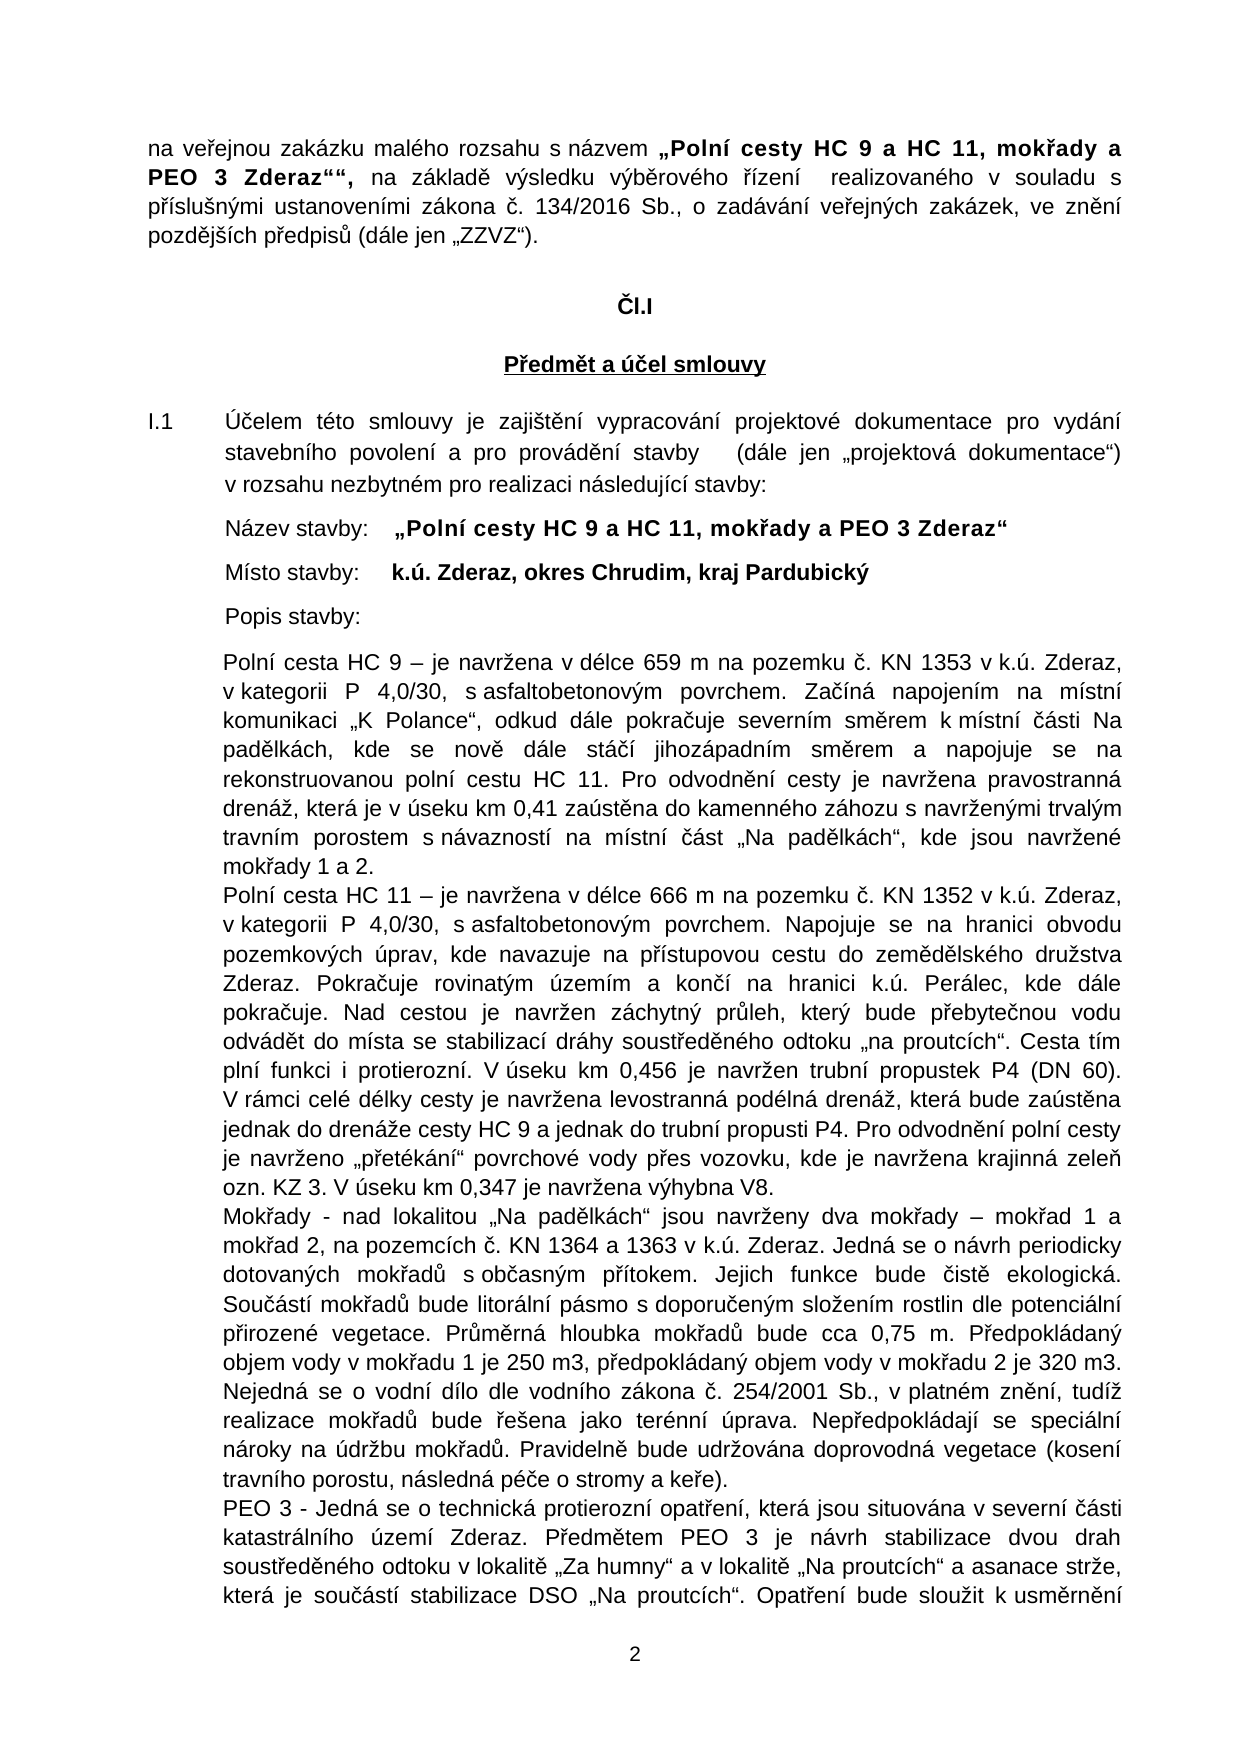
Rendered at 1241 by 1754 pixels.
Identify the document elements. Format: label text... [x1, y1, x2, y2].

list Účelem této smlouvy je zajištění vypracování projektové dokumentace pro vydání stavebního povolení a pro provádění stavby (dále jen „projektová dokumentace“) v rozsahu nezbytném pro realizaci následující stavby: [148, 408, 1122, 497]
list Místo stavby: k.ú. Zderaz, okres Chrudim, kraj Pardubický [224, 559, 1122, 585]
list Polní cesta HC 9 – je navržena v délce 659 m na pozemku č. KN 1353 v k.ú. Zderaz, v kategorii P 4,0/30, s asfaltobetonovým povrchem. Začíná napojením na místní komunikaci „K Polance“, odkud dále pokračuje severním směrem k místní části Na padělkách, kde se nově dále stáčí jihozápadním směrem a napojuje se na rekonstruovanou polní cestu HC 11. Pro odvodnění cesty je navržena pravostranná drenáž, která je v úseku km 0,41 zaústěna do kamenného záhozu s navrženými trvalým travním porostem s návazností na místní část „Na padělkách“, kde jsou navržené mokřady 1 a 2. [223, 647, 1122, 880]
text na veřejnou zakázku malého rozsahu s názvem „Polní cesty HC 9 a HC 11, mokřady a PEO 3 Zderaz““, na základě výsledku výběrového řízení realizovaného v souladu s příslušnými ustanoveními zákona č. 134/2016 Sb., o zadávání veřejných zakázek, ve znění pozdějších předpisů (dále jen „ZZVZ“). [148, 133, 1122, 249]
list Popis stavby: [224, 603, 1122, 629]
text Čl.I [148, 262, 1122, 320]
list Mokřady - nad lokalitou „Na padělkách“ jsou navrženy dva mokřady – mokřad 1 a mokřad 2, na pozemcích č. KN 1364 a 1363 v k.ú. Zderaz. Jedná se o návrh periodicky dotovaných mokřadů s občasným přítokem. Jejich funkce bude čistě ekologická. Součástí mokřadů bude litorální pásmo s doporučeným složením rostlin dle potenciální přirozené vegetace. Průměrná hloubka mokřadů bude cca 0,75 m. Předpokládaný objem vody v mokřadu 1 je 250 m3, předpokládaný objem vody v mokřadu 2 je 320 m3. Nejedná se o vodní dílo dle vodního zákona č. 254/2001 Sb., v platném znění, tudíž realizace mokřadů bude řešena jako terénní úprava. Nepředpokládají se speciální nároky na údržbu mokřadů. Pravidelně bude udržována doprovodná vegetace (kosení travního porostu, následná péče o stromy a keře). [223, 1201, 1122, 1493]
list Polní cesta HC 11 – je navržena v délce 666 m na pozemku č. KN 1352 v k.ú. Zderaz, v kategorii P 4,0/30, s asfaltobetonovým povrchem. Napojuje se na hranici obvodu pozemkových úprav, kde navazuje na přístupovou cestu do zemědělského družstva Zderaz. Pokračuje rovinatým územím a končí na hranici k.ú. Perálec, kde dále pokračuje. Nad cestou je navržen záchytný průleh, který bude přebytečnou vodu odvádět do místa se stabilizací dráhy soustředěného odtoku „na proutcích“. Cesta tím plní funkci i protierozní. V úseku km 0,456 je navržen trubní propustek P4 (DN 60). V rámci celé délky cesty je navržena levostranná podélná drenáž, která bude zaústěna jednak do drenáže cesty HC 9 a jednak do trubní propusti P4. Pro odvodnění polní cesty je navrženo „přetékání“ povrchové vody přes vozovku, kde je navržena krajinná zeleň ozn. KZ 3. V úseku km 0,347 je navržena výhybna V8. [223, 880, 1122, 1201]
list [223, 1493, 1122, 1609]
text Předmět a účel smlouvy [148, 349, 1122, 378]
list Název stavby: „Polní cesty HC 9 a HC 11, mokřady a PEO 3 Zderaz“ [224, 515, 1122, 541]
